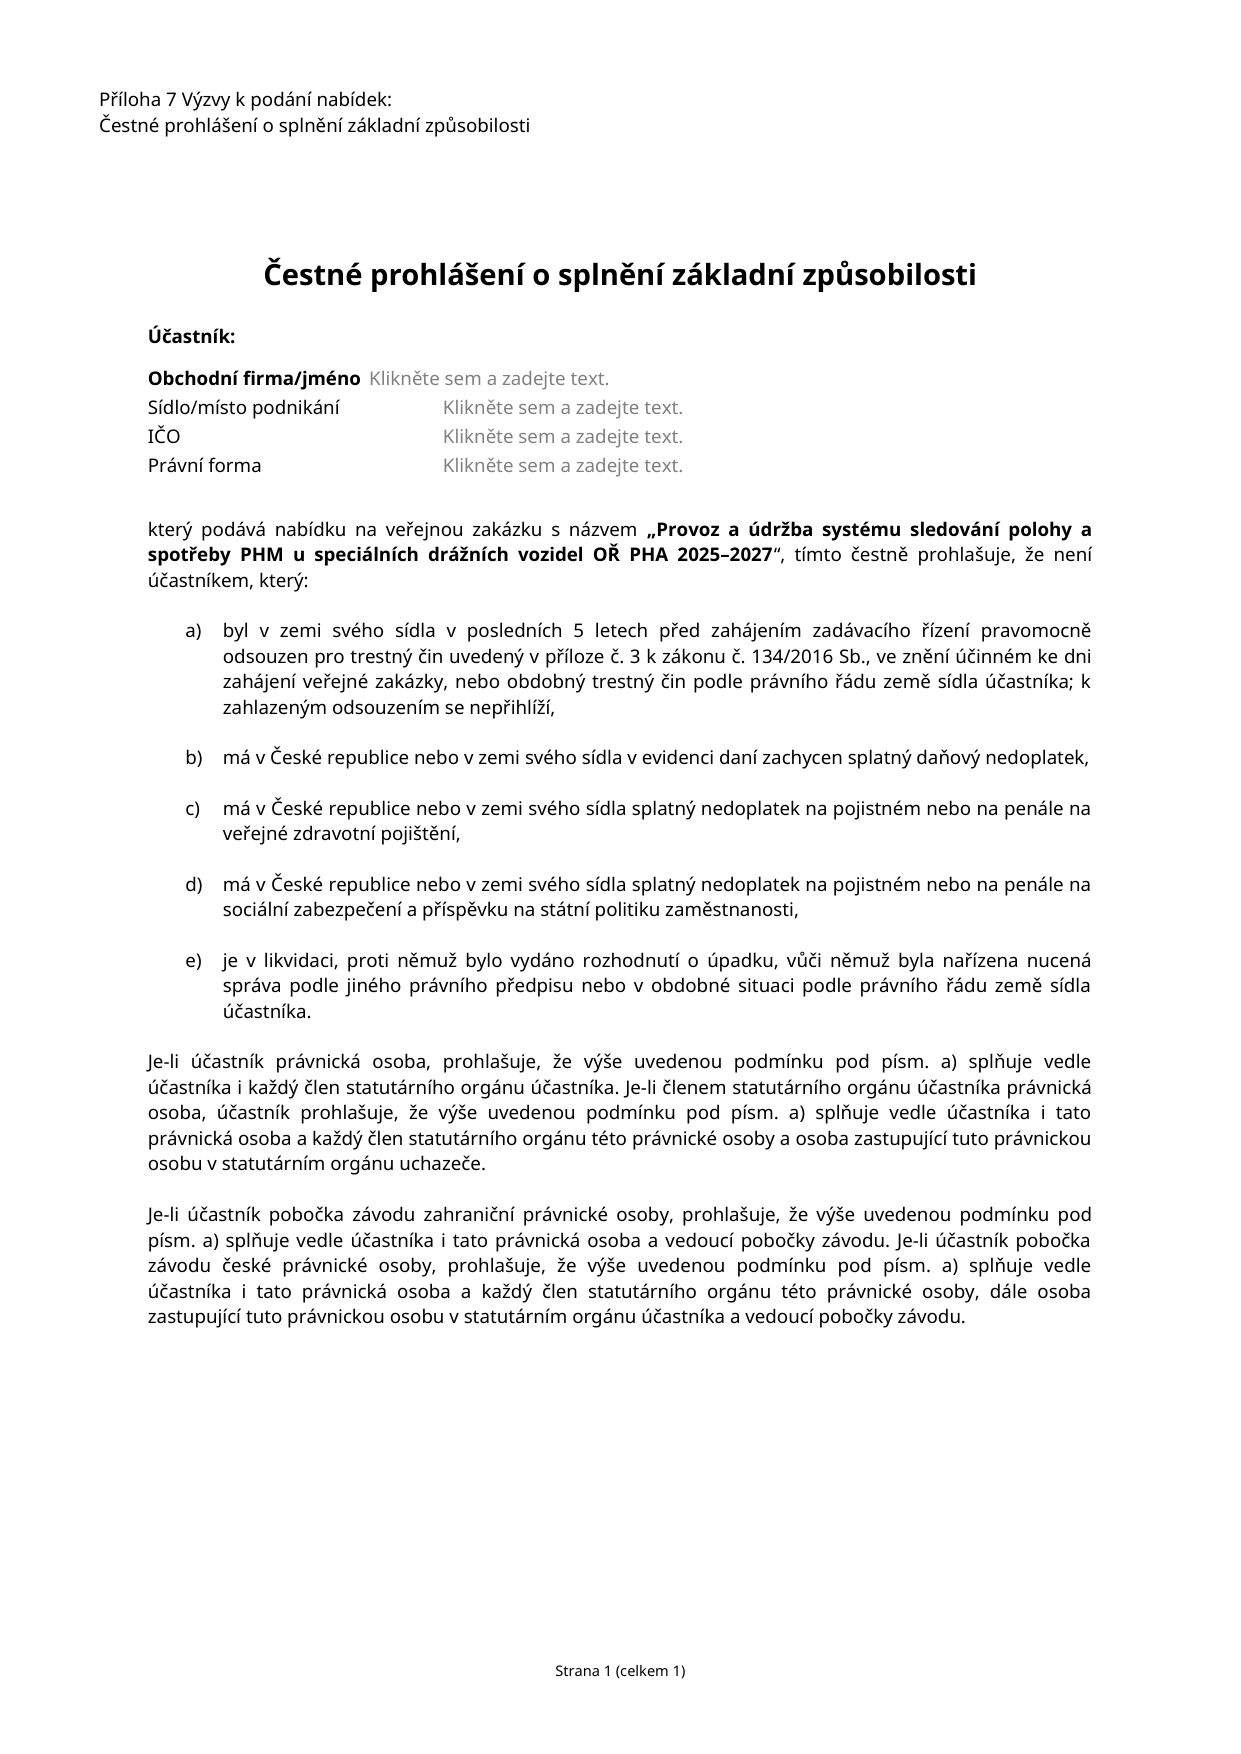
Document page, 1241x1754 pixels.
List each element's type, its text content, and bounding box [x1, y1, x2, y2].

text Právní forma [148, 449, 1093, 478]
text IČO [148, 420, 1093, 449]
list má v České republice nebo v zemi svého sídla splatný nedoplatek na pojistném nebo na penále na veřejné zdravotní pojištění, [185, 795, 1093, 846]
list má v České republice nebo v zemi svého sídla v evidenci daní zachycen splatný daňový nedoplatek, [185, 744, 1093, 770]
list má v České republice nebo v zemi svého sídla splatný nedoplatek na pojistném nebo na penále na sociální zabezpečení a příspěvku na státní politiku zaměstnanosti, [185, 871, 1093, 922]
text Obchodní firma/jméno [148, 362, 1093, 391]
list byl v zemi svého sídla v posledních 5 letech před zahájením zadávacího řízení pravomocně odsouzen pro trestný čin uvedený v příloze č. 3 k zákonu č. 134/2016 Sb., ve znění účinném ke dni zahájení veřejné zakázky, nebo obdobný trestný čin podle právního řádu země sídla účastníka; k zahlazeným odsouzením se nepřihlíží, [185, 617, 1093, 719]
text Účastník: [148, 318, 1093, 349]
text který podává nabídku na veřejnou zakázku s názvem „Provoz a údržba systému sledování polohy a spotřeby PHM u speciálních drážních vozidel OŘ PHA 2025–2027“, tímto čestně prohlašuje, že není účastníkem, který: [148, 516, 1093, 592]
list je v likvidaci, proti němuž bylo vydáno rozhodnutí o úpadku, vůči němuž byla nařízena nucená správa podle jiného právního předpisu nebo v obdobné situaci podle právního řádu země sídla účastníka. [185, 947, 1093, 1024]
text Sídlo/místo podnikání [148, 391, 1093, 420]
text Je-li účastník právnická osoba, prohlašuje, že výše uvedenou podmínku pod písm. a) splňuje vedle účastníka i každý člen statutárního orgánu účastníka. Je-li členem statutárního orgánu účastníka právnická osoba, účastník prohlašuje, že výše uvedenou podmínku pod písm. a) splňuje vedle účastníka i tato právnická osoba a každý člen statutárního orgánu této právnické osoby a osoba zastupující tuto právnickou osobu v statutárním orgánu uchazeče. [148, 1049, 1093, 1176]
title Čestné prohlášení o splnění základní způsobilosti [148, 254, 1093, 293]
text Je-li účastník pobočka závodu zahraniční právnické osoby, prohlašuje, že výše uvedenou podmínku pod písm. a) splňuje vedle účastníka i tato právnická osoba a vedoucí pobočky závodu. Je-li účastník pobočka závodu české právnické osoby, prohlašuje, že výše uvedenou podmínku pod písm. a) splňuje vedle účastníka i tato právnická osoba a každý člen statutárního orgánu této právnické osoby, dále osoba zastupující tuto právnickou osobu v statutárním orgánu účastníka a vedoucí pobočky závodu. [148, 1202, 1093, 1329]
